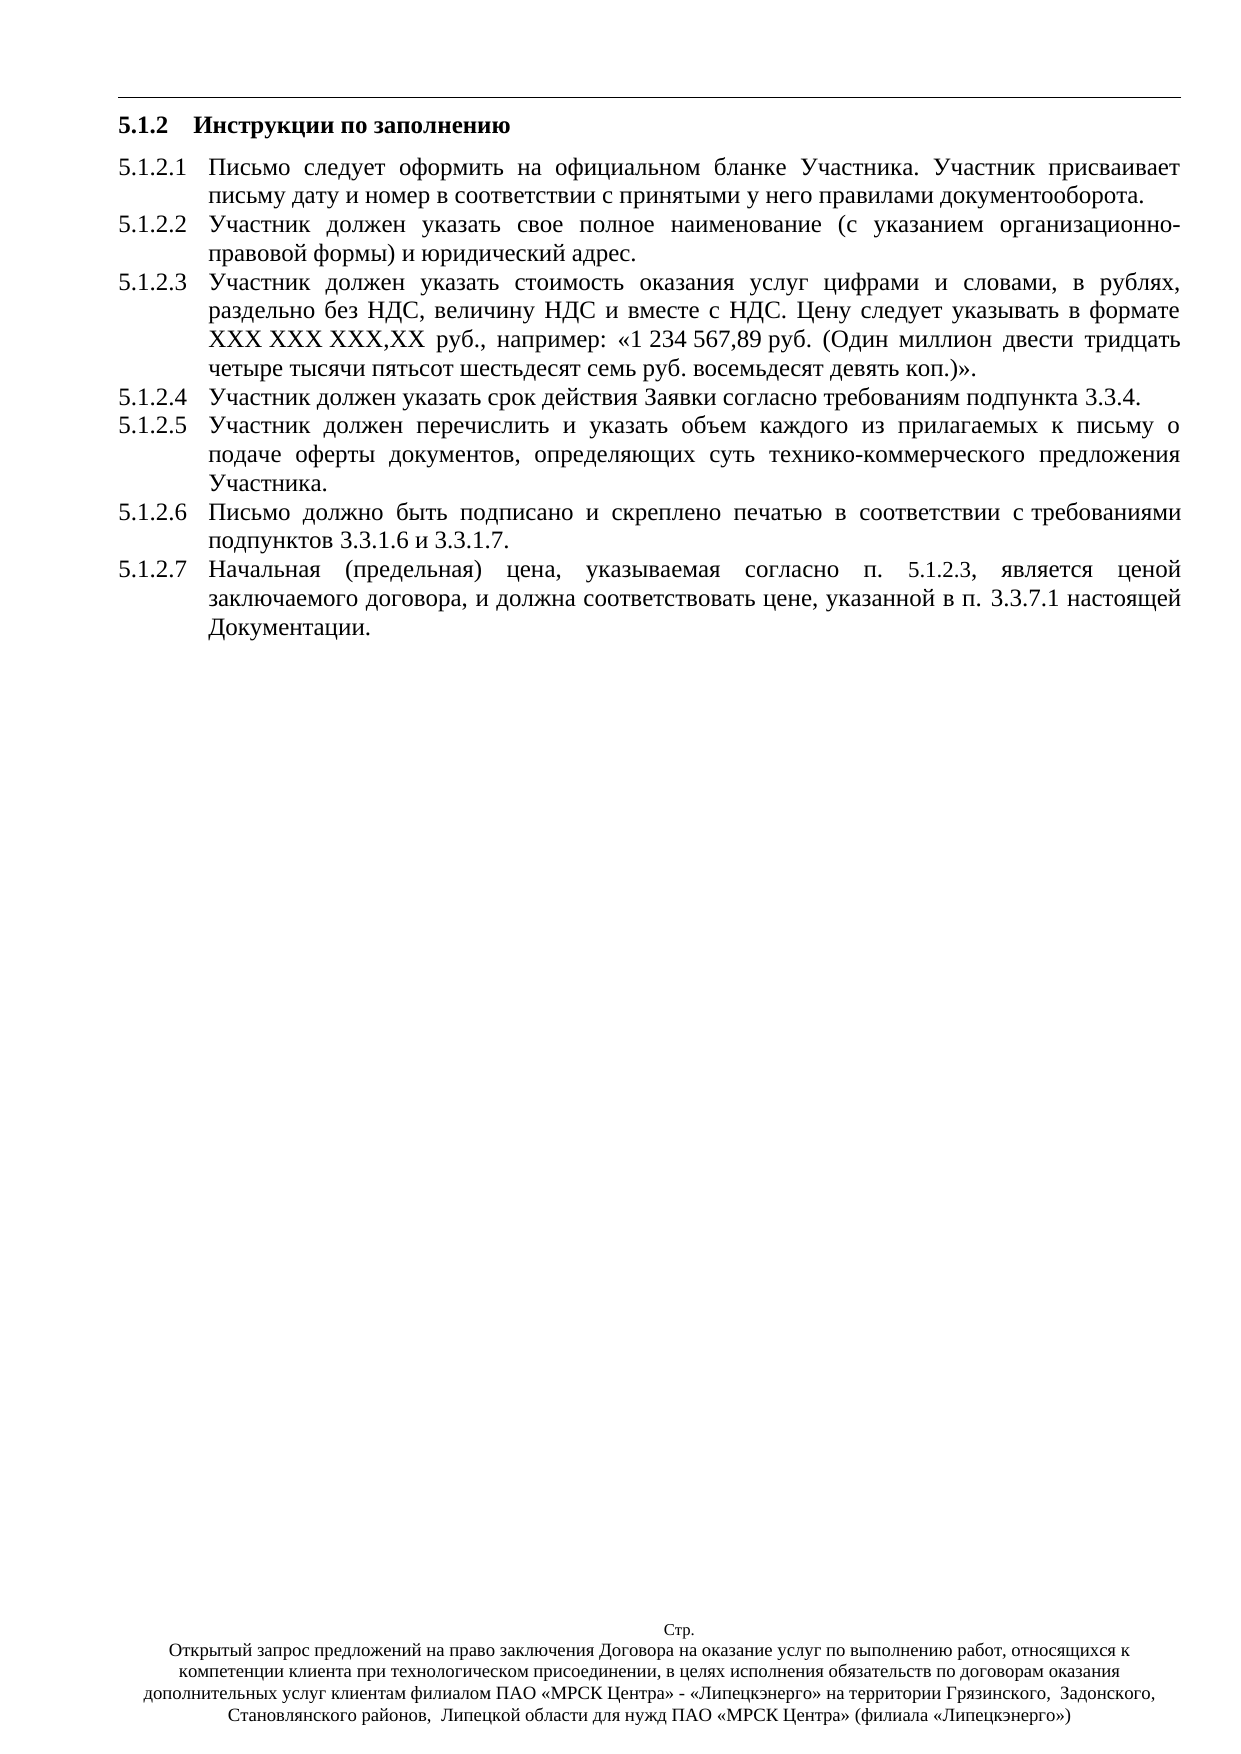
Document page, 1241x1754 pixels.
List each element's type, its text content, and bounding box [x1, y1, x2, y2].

subtitle Инструкции по заполнению [118, 111, 1181, 139]
list Участник должен указать свое полное наименование (с указанием организационно-правовой формы) и юридический адрес. [118, 209, 1181, 267]
list Письмо следует оформить на официальном бланке Участника. Участник присваивает письму дату и номер в соответствии с принятыми у него правилами документооборота. [118, 152, 1181, 209]
list Участник должен перечислить и указать объем каждого из прилагаемых к письму о подаче оферты документов, определяющих суть технико-коммерческого предложения Участника. [118, 411, 1181, 497]
list Письмо должно быть подписано и скреплено печатью в соответствии с требованиями подпунктов 3.3.1.6 и 3.3.1.7. [118, 497, 1181, 554]
list Участник должен указать срок действия Заявки согласно требованиям подпункта 3.3.4. [118, 382, 1181, 411]
list Участник должен указать стоимость оказания услуг цифрами и словами, в рублях, раздельно без НДС, величину НДС и вместе с НДС. Цену следует указывать в формате ХХХ ХХХ ХХХ,ХХ руб., например: «1 234 567,89 руб. (Один миллион двести тридцать четыре тысячи пятьсот шестьдесят семь руб. восемьдесят девять коп.)». [118, 267, 1181, 382]
list Начальная (предельная) цена, указываемая согласно п. 5.1.2.3, является ценой заключаемого договора, и должна соответствовать цене, указанной в п. 3.3.7.1 настоящей Документации. [118, 554, 1181, 641]
